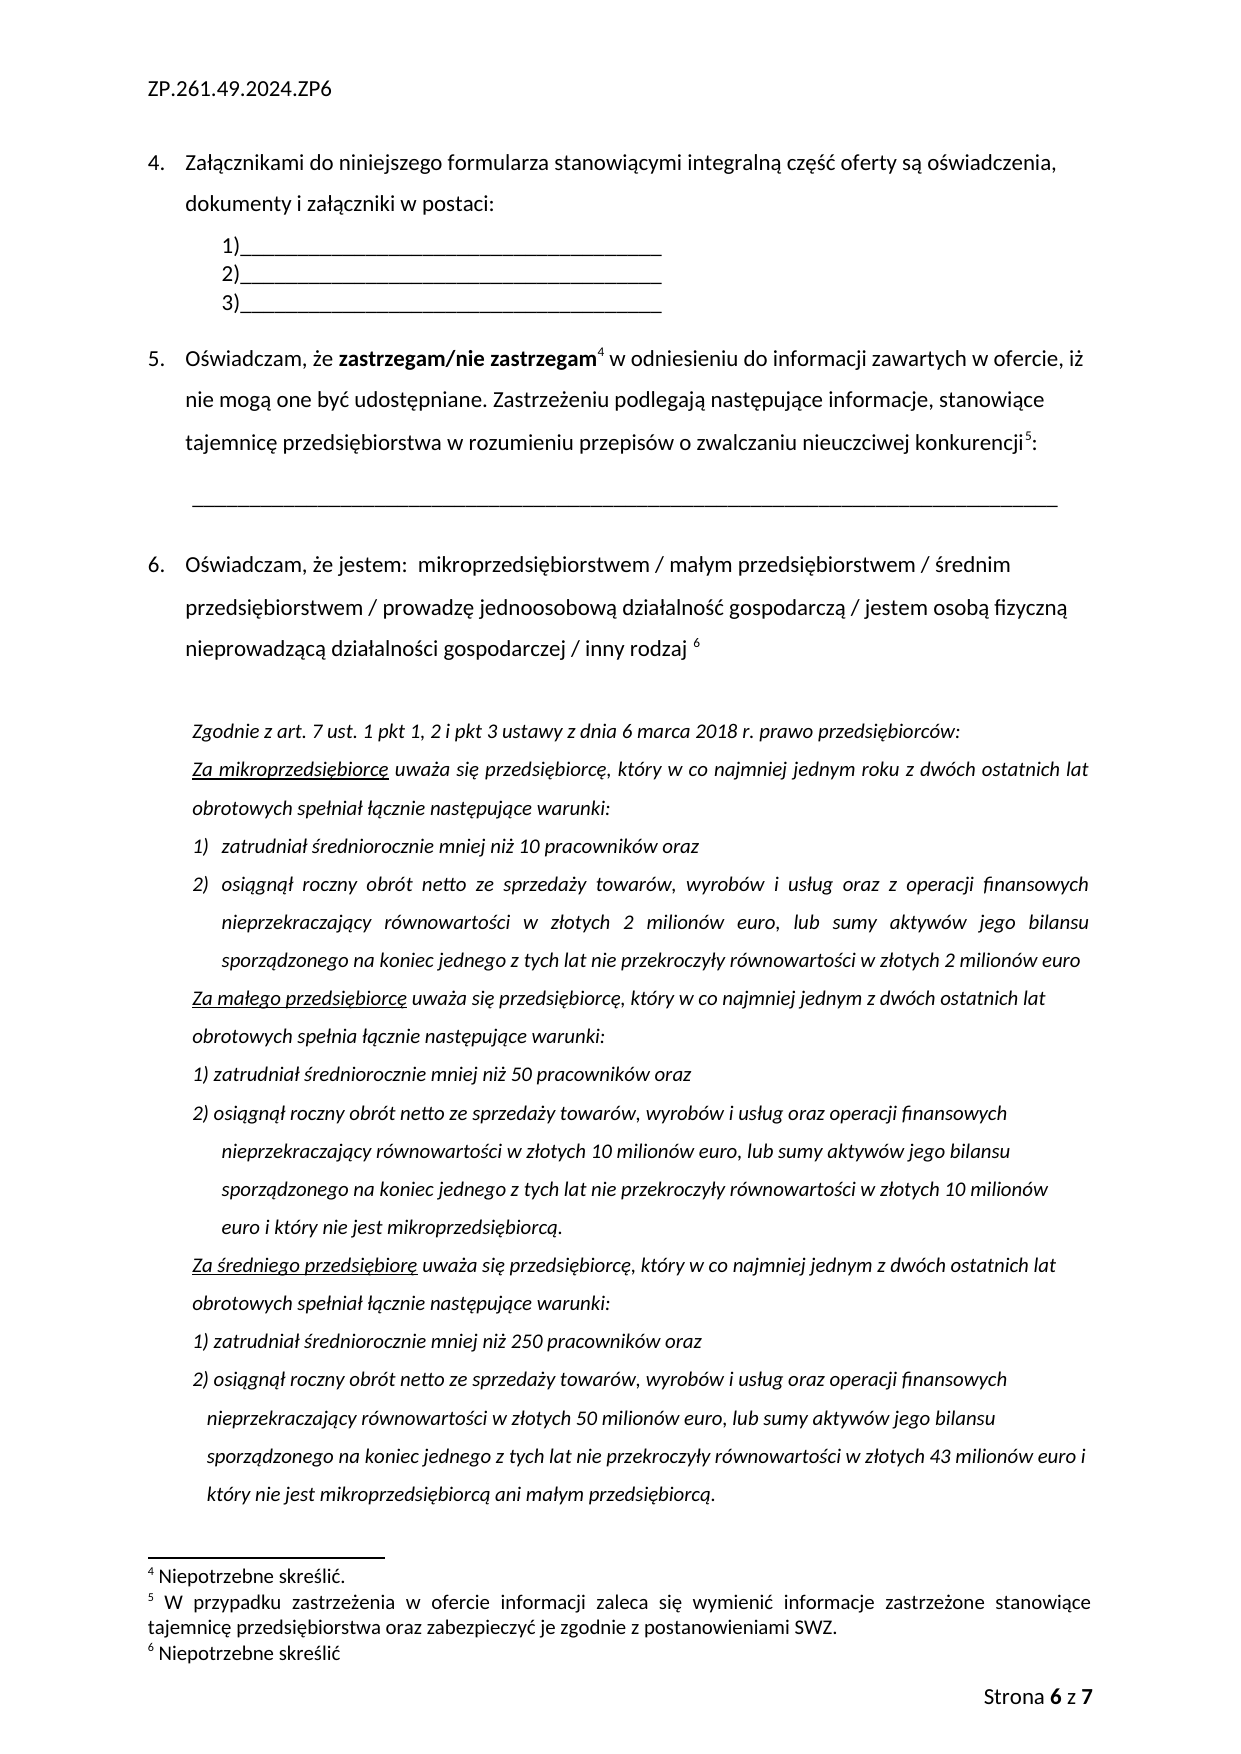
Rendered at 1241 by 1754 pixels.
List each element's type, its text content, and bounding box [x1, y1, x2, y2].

list osiągnął roczny obrót netto ze sprzedaży towarów, wyrobów i usług oraz z operacji finansowych nieprzekraczający równowartości w złotych 2 milionów euro, lub sumy aktywów jego bilansu sporządzonego na koniec jednego z tych lat nie przekroczyły równowartości w złotych 2 milionów euro [192, 871, 1093, 973]
list zatrudniał średniorocznie mniej niż 10 pracowników oraz [192, 833, 1093, 858]
text ____________________________________________________________________________ [192, 482, 1093, 510]
list Oświadczam, że jestem: mikroprzedsiębiorstwem / małym przedsiębiorstwem / średnim przedsiębiorstwem / prowadzę jednoosobową działalność gospodarczą / jestem osobą fizyczną nieprowadzącą działalności gospodarczej / inny rodzaj [148, 551, 1093, 663]
text 2) osiągnął roczny obrót netto ze sprzedaży towarów, wyrobów i usług oraz operacji finansowych nieprzekraczający równowartości w złotych 50 milionów euro, lub sumy aktywów jego bilansu sporządzonego na koniec jednego z tych lat nie przekroczyły równowartości w złotych 43 milionów euro i który nie jest mikroprzedsiębiorcą ani małym przedsiębiorcą. [192, 1367, 1093, 1506]
list Załącznikami do niniejszego formularza stanowiącymi integralną część oferty są oświadczenia, dokumenty i załączniki w postaci: [148, 148, 1093, 218]
list _____________________________________ [221, 288, 1093, 316]
text 1) zatrudniał średniorocznie mniej niż 50 pracowników oraz [192, 1062, 1093, 1087]
text Za małego przedsiębiorcę uważa się przedsiębiorcę, który w co najmniej jednym z dwóch ostatnich lat obrotowych spełnia łącznie następujące warunki: [192, 985, 1093, 1049]
text Za średniego przedsiębiorę uważa się przedsiębiorcę, który w co najmniej jednym z dwóch ostatnich lat obrotowych spełniał łącznie następujące warunki: [192, 1252, 1093, 1316]
list _____________________________________ [221, 232, 1093, 259]
list _____________________________________ [221, 259, 1093, 288]
text Za mikroprzedsiębiorcę uważa się przedsiębiorcę, który w co najmniej jednym roku z dwóch ostatnich lat obrotowych spełniał łącznie następujące warunki: [192, 757, 1093, 820]
list Oświadczam, że zastrzegam/nie zastrzegam w odniesieniu do informacji zawartych w ofercie, iż nie mogą one być udostępniane. Zastrzeżeniu podlegają następujące informacje, stanowiące tajemnicę przedsiębiorstwa w rozumieniu przepisów o zwalczaniu nieuczciwej konkurencji: [148, 344, 1093, 456]
text Zgodnie z art. 7 ust. 1 pkt 1, 2 i pkt 3 ustawy z dnia 6 marca 2018 r. prawo przedsiębiorców: [192, 718, 1093, 744]
text 2) osiągnął roczny obrót netto ze sprzedaży towarów, wyrobów i usług oraz operacji finansowych nieprzekraczający równowartości w złotych 10 milionów euro, lub sumy aktywów jego bilansu sporządzonego na koniec jednego z tych lat nie przekroczyły równowartości w złotych 10 milionów euro i który nie jest mikroprzedsiębiorcą. [192, 1100, 1093, 1239]
text 1) zatrudniał średniorocznie mniej niż 250 pracowników oraz [192, 1328, 1093, 1354]
